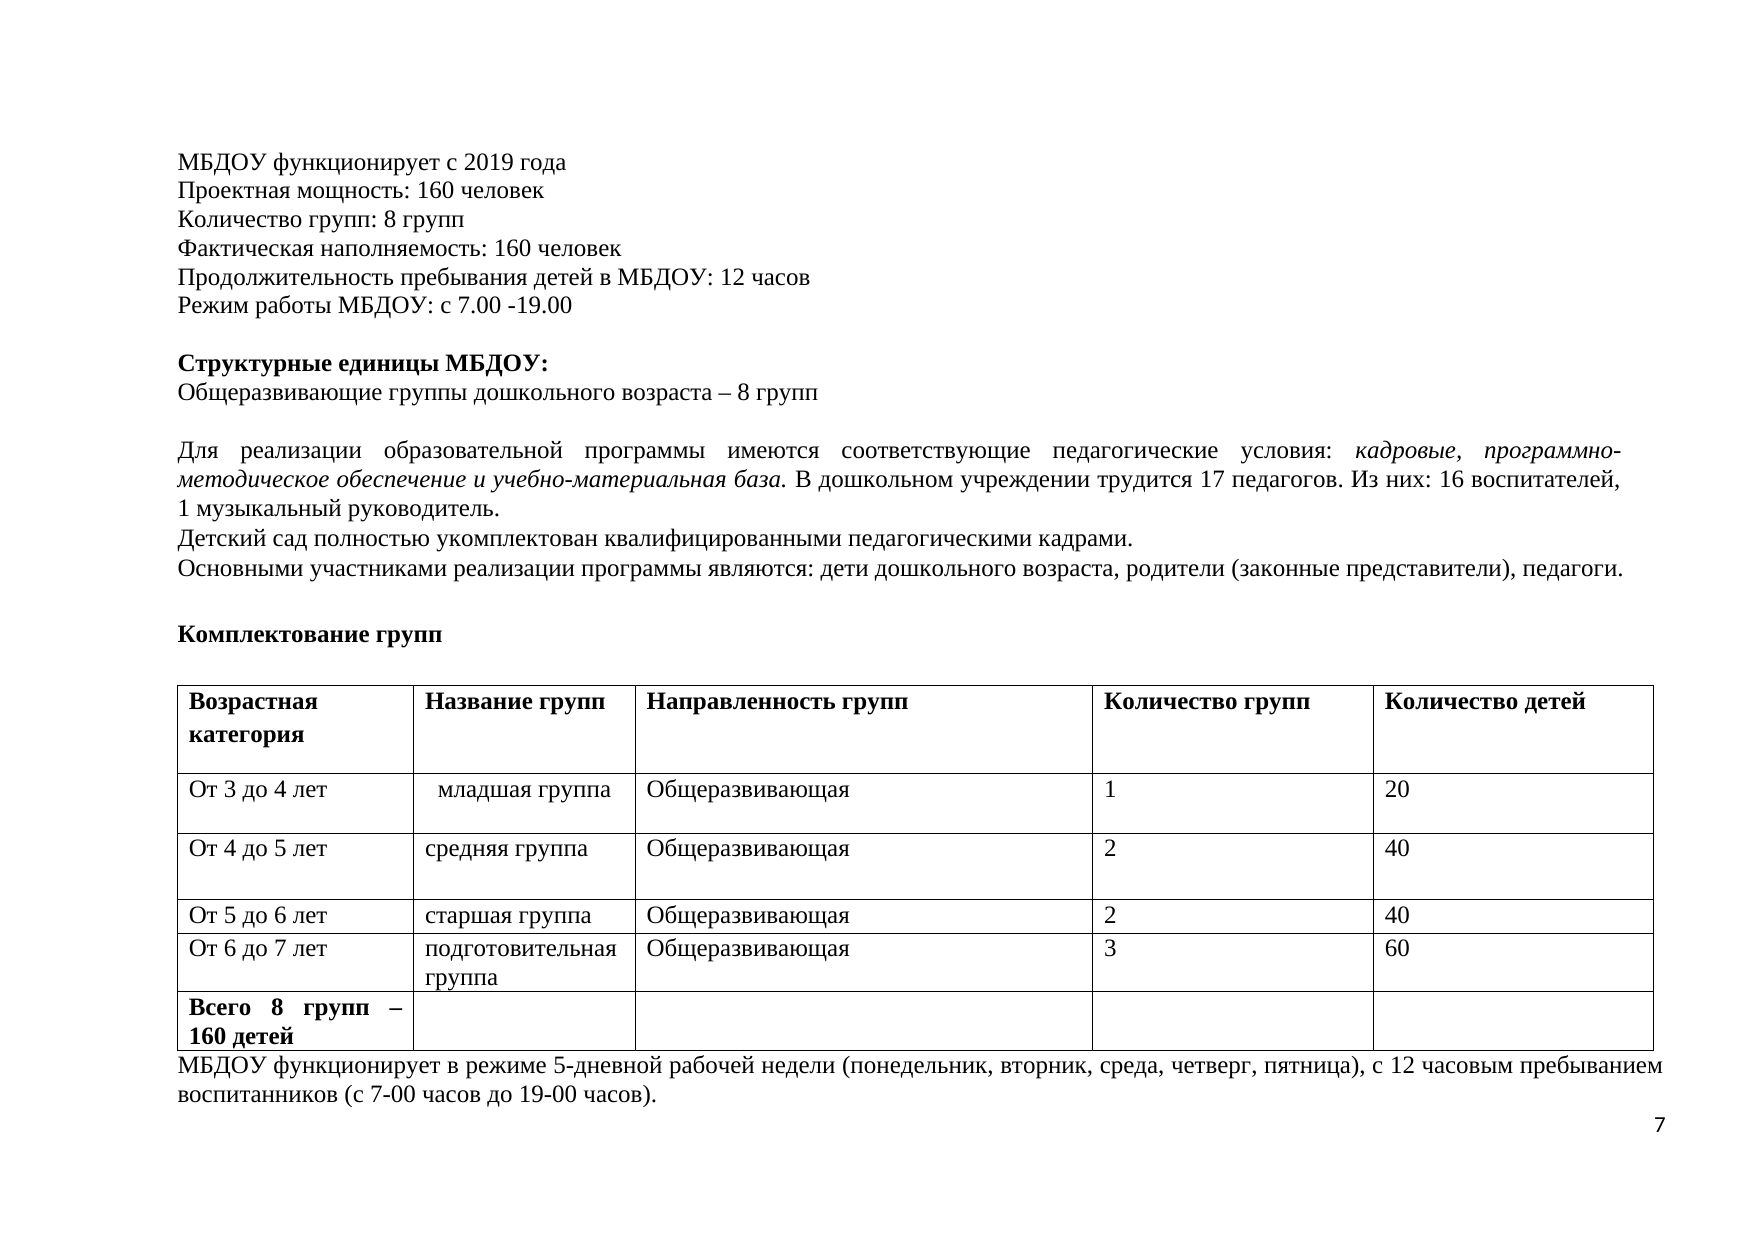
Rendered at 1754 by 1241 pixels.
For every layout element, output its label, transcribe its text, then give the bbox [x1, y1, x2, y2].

table_cell Общеразвивающая [636, 774, 1092, 832]
table_cell От 3 до 4 лет [178, 774, 413, 832]
text Структурные единицы МБДОУ: [177, 348, 1665, 377]
table_header Название групп [414, 686, 635, 773]
table_cell старшая группа [414, 900, 635, 932]
table_header Количество детей [1374, 686, 1653, 773]
text Комплектование групп [177, 619, 1665, 648]
text Детский сад полностью укомплектован квалифицированными педагогическими кадрами. [177, 523, 1621, 552]
text Количество групп: 8 групп [177, 204, 1665, 233]
table_cell Общеразвивающая [636, 900, 1092, 932]
table_cell [414, 992, 635, 1049]
text МБДОУ функционирует в режиме 5-дневной рабочей недели (понедельник, вторник, среда, четверг, пятница), с 12 часовым пребыванием воспитанников (с 7-00 часов до 19-00 часов). [177, 1051, 1665, 1108]
text МБДОУ функционирует с 2019 года [177, 147, 1665, 176]
text Продолжительность пребывания детей в МБДОУ: 12 часов [177, 262, 1665, 291]
table_cell Общеразвивающая [636, 834, 1092, 899]
table_cell 2 [1093, 900, 1373, 932]
text Общеразвивающие группы дошкольного возраста – 8 групп [177, 377, 1665, 406]
table_cell 20 [1374, 774, 1653, 832]
table_cell средняя группа [414, 834, 635, 899]
text Фактическая наполняемость: 160 человек [177, 233, 1665, 262]
table_cell Всего 8 групп – 160 детей [178, 992, 413, 1049]
table_cell 2 [1093, 834, 1373, 899]
table_cell [1374, 992, 1653, 1049]
table_cell подготовительная группа [414, 934, 635, 991]
table_header Направленность групп [636, 686, 1092, 773]
table_cell 40 [1374, 900, 1653, 932]
table_header Возрастная категория [178, 686, 413, 773]
table_cell 40 [1374, 834, 1653, 899]
table_cell Общеразвивающая [636, 934, 1092, 991]
table_cell От 6 до 7 лет [178, 934, 413, 991]
table_cell 60 [1374, 934, 1653, 991]
table_cell От 5 до 6 лет [178, 900, 413, 932]
table_header Количество групп [1093, 686, 1373, 773]
table_cell 1 [1093, 774, 1373, 832]
table_cell младшая группа [414, 774, 635, 832]
text Основными участниками реализации программы являются: дети дошкольного возраста, родители (законные представители), педагоги. [177, 553, 1665, 582]
table_cell От 4 до 5 лет [178, 834, 413, 899]
table_cell 3 [1093, 934, 1373, 991]
text Режим работы МБДОУ: с 7.00 -19.00 [177, 291, 1665, 319]
table_cell [1093, 992, 1373, 1049]
table_cell [636, 992, 1092, 1049]
text Для реализации образовательной программы имеются соответствующие педагогические условия: кадровые, программно-методическое обеспечение и учебно-материальная база. В дошкольном учреждении трудится 17 педагогов. Из них: 16 воспитателей, 1 музыкальный руководитель. [177, 436, 1621, 522]
text Проектная мощность: 160 человек [177, 176, 1665, 204]
